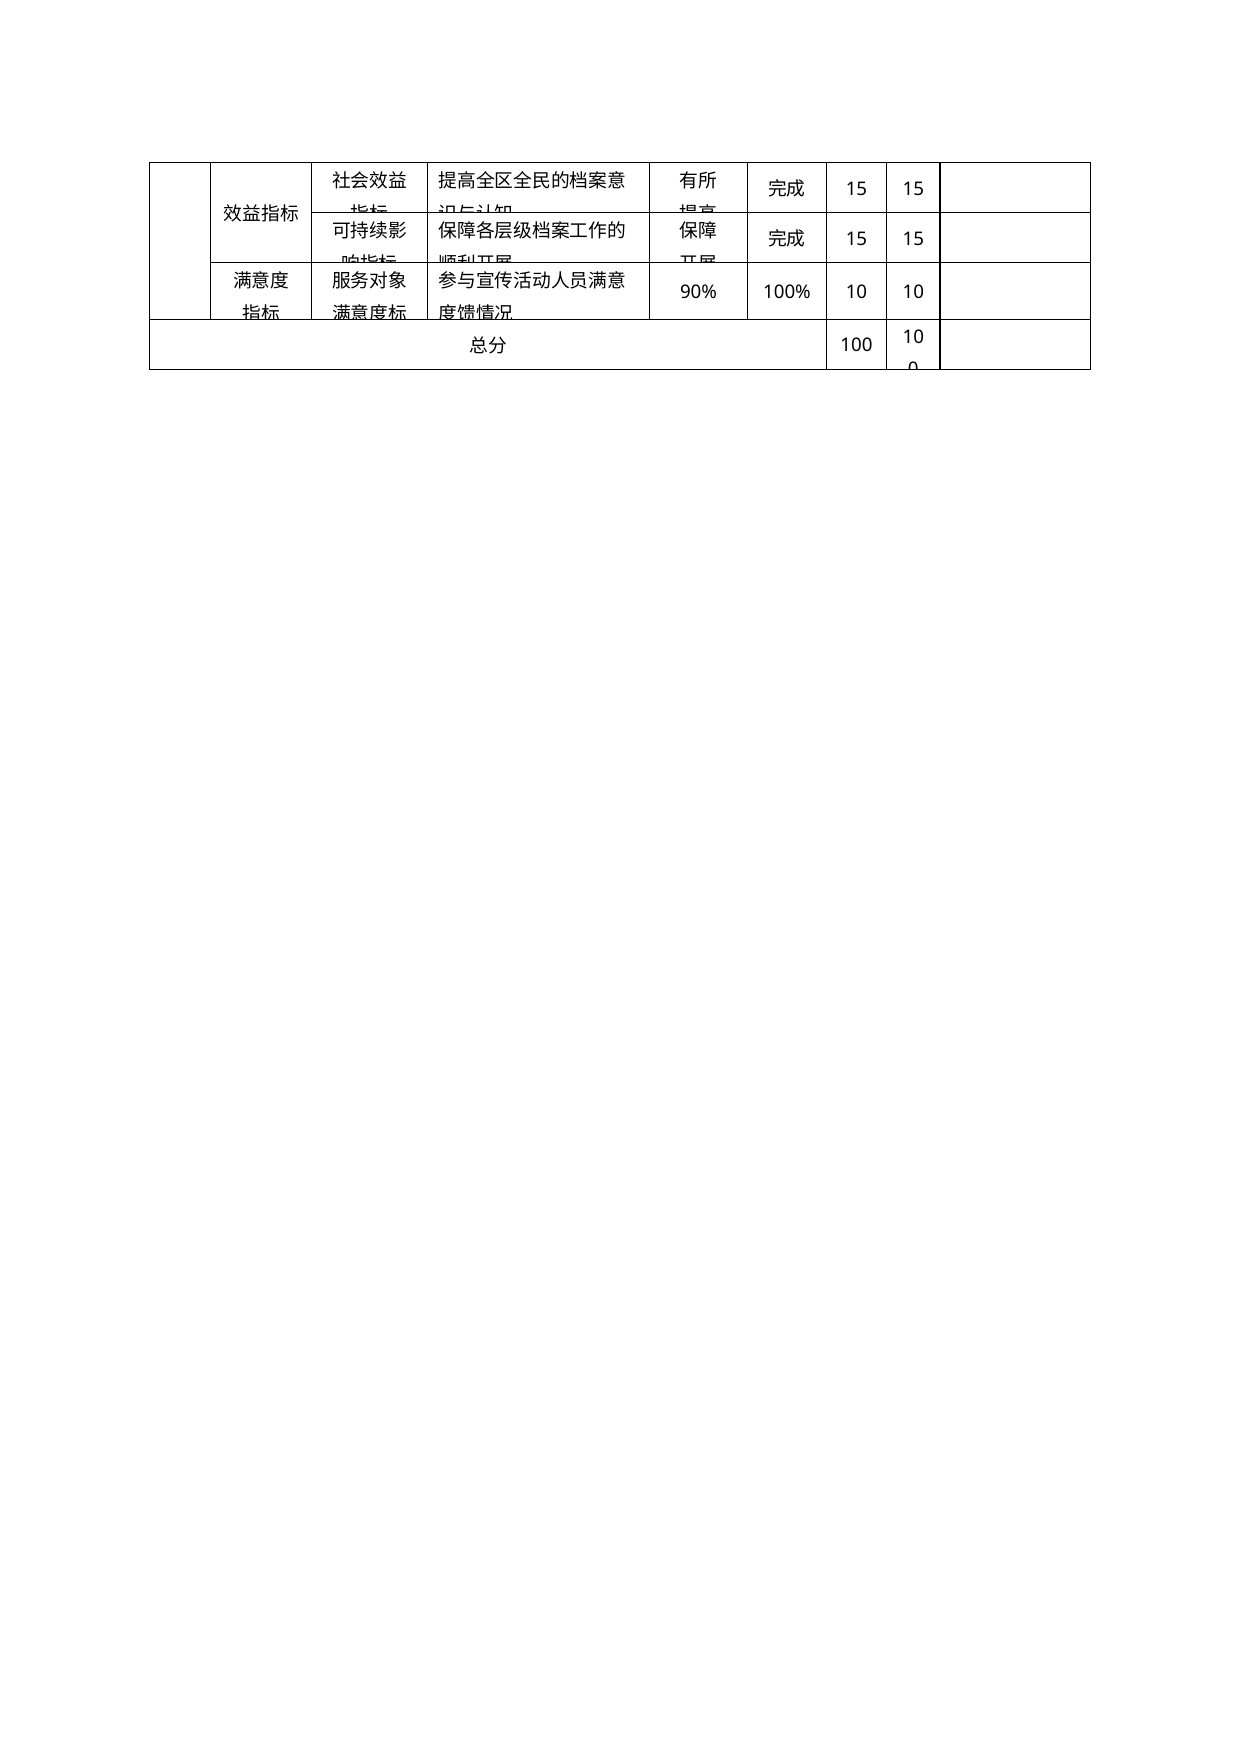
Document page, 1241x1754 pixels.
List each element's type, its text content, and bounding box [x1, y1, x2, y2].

table_cell 15 [827, 163, 886, 212]
table_cell 15 [827, 213, 886, 262]
table_cell 保障 开展 [650, 213, 747, 262]
table_cell 完成 [748, 213, 826, 262]
table_cell 90% [650, 263, 747, 319]
table_cell 总分 [150, 320, 826, 368]
table_cell 15 [887, 163, 939, 212]
table_cell 100 [827, 320, 886, 368]
table_cell 效益指标 [211, 163, 311, 262]
table_cell 参与宣传活动人员满意度馈情况 [428, 263, 649, 319]
table_cell 可持续影响指标 [312, 213, 427, 262]
table_cell 完成 [748, 163, 826, 212]
table_cell 100% [748, 263, 826, 319]
table_cell 社会效益 指标 [312, 163, 427, 212]
table_cell [941, 263, 1090, 319]
table_cell [941, 163, 1090, 212]
table_cell 15 [887, 213, 939, 262]
table_cell 满意度 指标 [211, 263, 311, 319]
table_cell 有所 提高 [650, 163, 747, 212]
table_cell 10 [827, 263, 886, 319]
table_cell 100 [887, 320, 939, 368]
table_cell 10 [887, 263, 939, 319]
table_cell 保障各层级档案工作的顺利开展 [428, 213, 649, 262]
table_cell 提高全区全民的档案意识与认知 [428, 163, 649, 212]
table_cell 服务对象满意度标 [312, 263, 427, 319]
table_cell [941, 320, 1090, 368]
table_cell [941, 213, 1090, 262]
